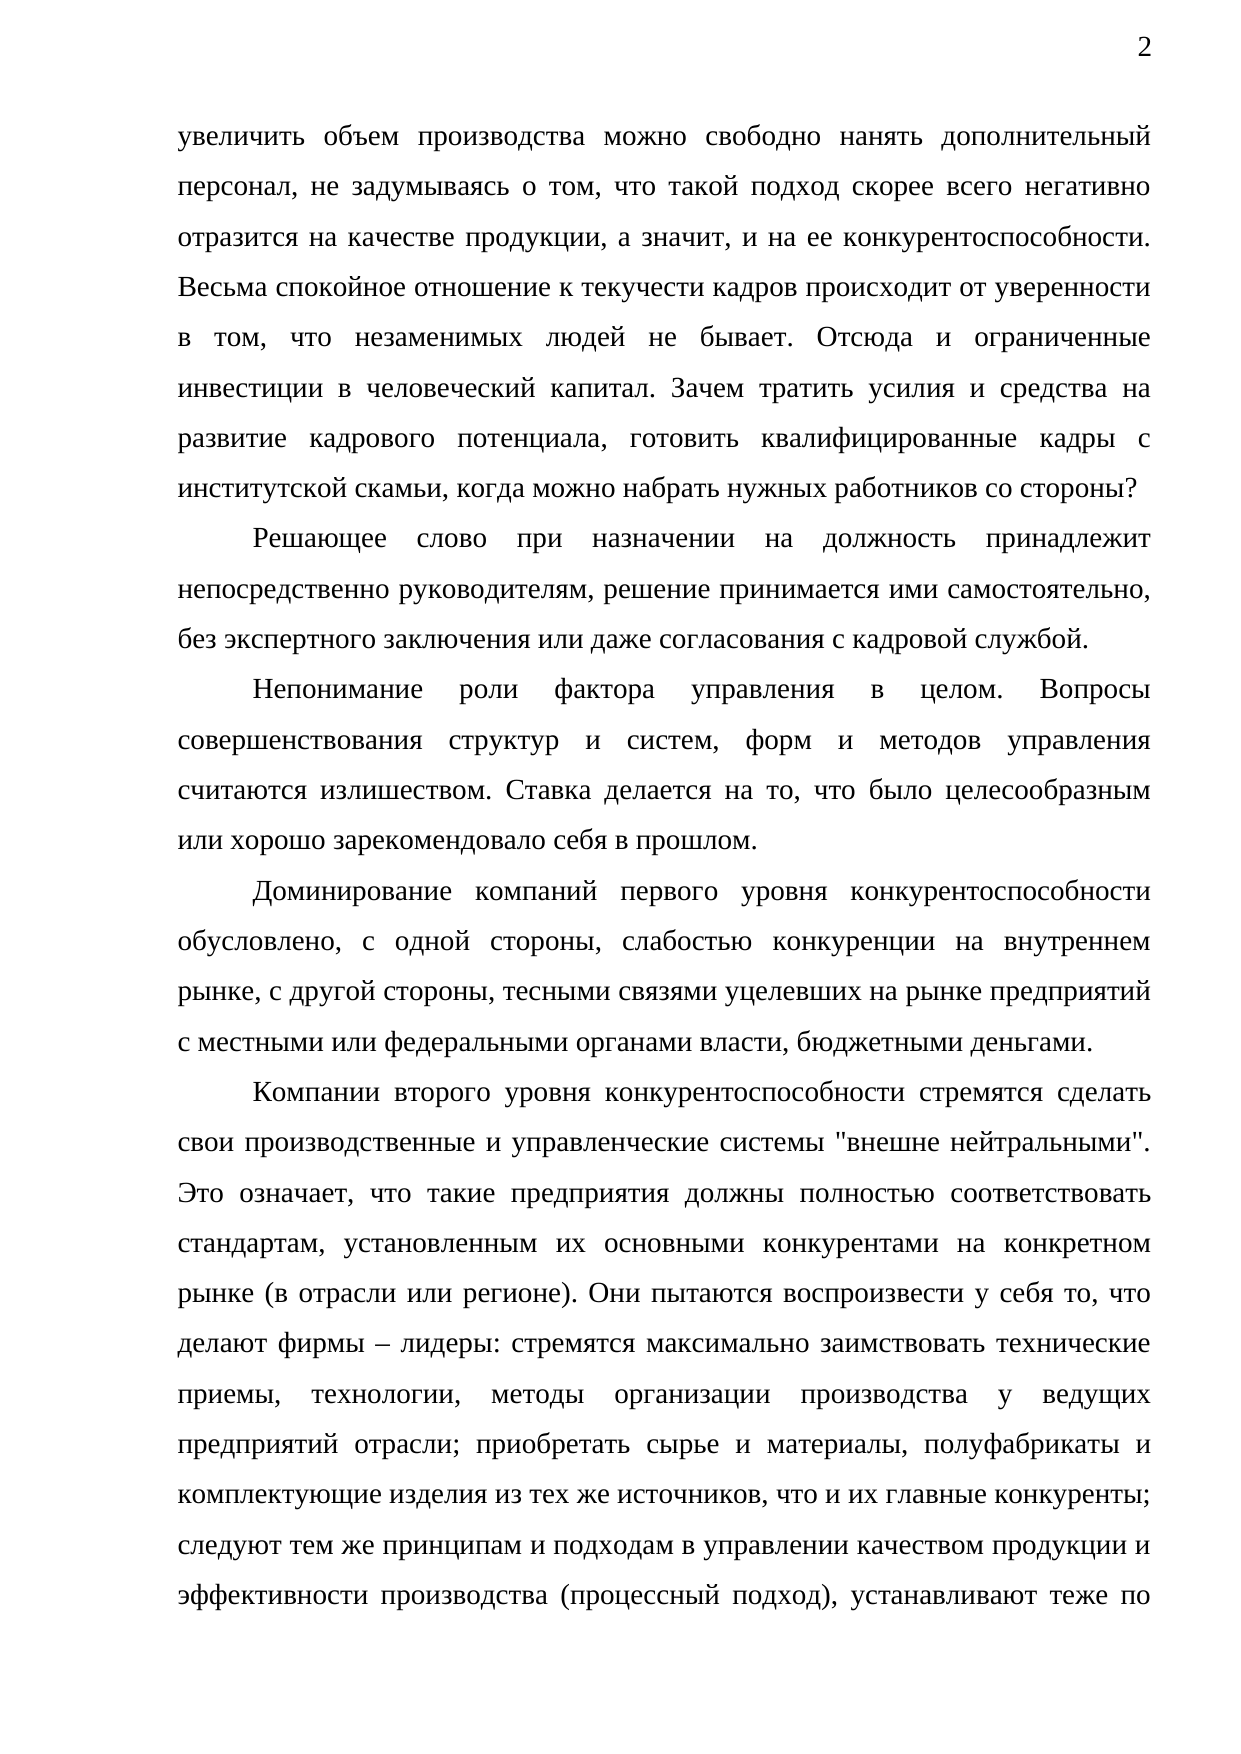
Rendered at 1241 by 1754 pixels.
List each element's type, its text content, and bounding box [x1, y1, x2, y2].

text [177, 118, 1152, 504]
text Решающее слово при назначении на должность принадлежит непосредственно руководителям, решение принимается ими самостоятельно, без экспертного заключения или даже согласования с кадровой службой. [177, 521, 1152, 655]
text Доминирование компаний первого уровня конкурентоспособности обусловлено, с одной стороны, слабостью конкуренции на внутреннем рынке, с другой стороны, тесными связями уцелевших на рынке предприятий с местными или федеральными органами власти, бюджетными деньгами. [177, 873, 1152, 1057]
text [177, 1074, 1152, 1611]
text Непонимание роли фактора управления в целом. Вопросы совершенствования структур и систем, форм и методов управления считаются излишеством. Ставка делается на то, что было целесообразным или хорошо зарекомендовало себя в прошлом. [177, 672, 1152, 856]
